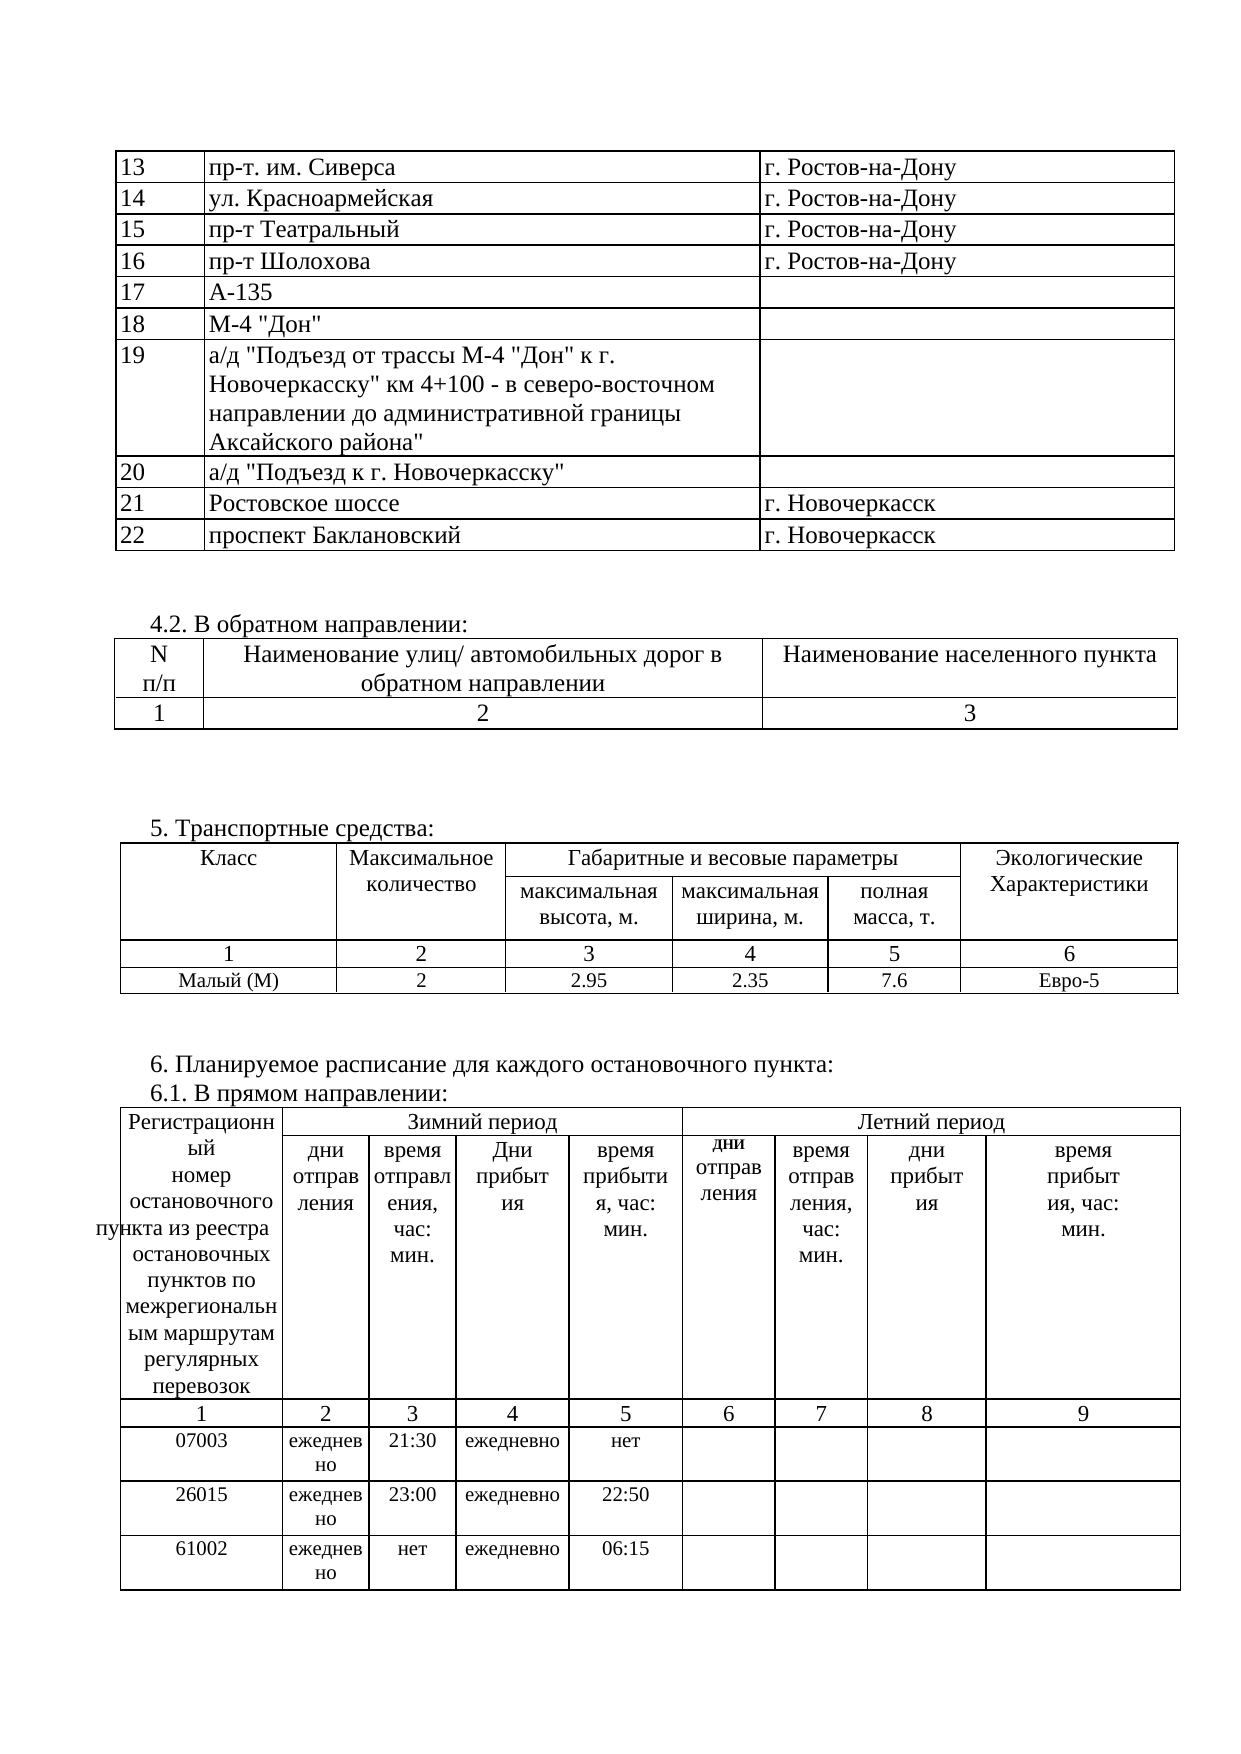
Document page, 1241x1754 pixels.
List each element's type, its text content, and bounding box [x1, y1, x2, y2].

table_cell 07003 [121, 1428, 282, 1480]
table_cell а/д "Подъезд к г. Новочеркасску" [205, 457, 759, 487]
table_cell [683, 1536, 774, 1589]
table_cell 17 [117, 277, 204, 307]
table_cell 23:00 [370, 1482, 455, 1535]
table_cell 2 [337, 941, 505, 967]
table_cell дни отправ ления [283, 1136, 368, 1398]
table_cell 26015 [121, 1482, 282, 1535]
table_cell пр-т Шолохова [205, 246, 759, 276]
table_cell 2.95 [506, 968, 672, 992]
table_cell [761, 340, 1174, 455]
table_cell полная масса, т. [829, 877, 960, 939]
table_cell 6 [961, 941, 1177, 967]
table_cell 2 [283, 1400, 368, 1426]
table_cell 19 [117, 340, 204, 455]
table_cell г. Новочеркасск [761, 488, 1174, 518]
table_cell 7.6 [829, 968, 960, 992]
table_cell ежедневно [457, 1482, 568, 1535]
table_header Наименование улиц/ автомобильных дорог в обратном направлении [204, 639, 762, 697]
table_cell [987, 1428, 1180, 1480]
table_cell 3 [763, 697, 1177, 728]
table_cell пр-т Театральный [205, 215, 759, 244]
table_cell 14 [117, 183, 204, 213]
table_header Экологические Характеристики [961, 844, 1177, 939]
table_cell г. Новочеркасск [761, 520, 1174, 550]
table_cell 4 [457, 1400, 568, 1426]
table_cell ежедневно [457, 1536, 568, 1589]
table_cell 9 [987, 1400, 1180, 1426]
table_cell [776, 1536, 867, 1589]
table_cell ежедневно [283, 1482, 368, 1535]
table_cell 2.35 [673, 968, 827, 992]
table_cell г. Ростов-на-Дону [761, 183, 1174, 213]
table_cell М-4 "Дон" [205, 309, 759, 339]
table_header Летний период [683, 1108, 1180, 1134]
table_cell 5 [829, 941, 960, 967]
table_cell 22 [117, 520, 204, 550]
table_cell 13 [117, 152, 204, 181]
table_cell [761, 457, 1174, 487]
table_cell [868, 1536, 985, 1589]
table_cell [868, 1482, 985, 1535]
table_header N п/п [115, 639, 203, 697]
table_cell г. Ростов-на-Дону [761, 215, 1174, 244]
text 4.2. В обратном направлении: [150, 609, 1090, 637]
table_cell 5 [570, 1400, 682, 1426]
table_cell а/д "Подъезд от трассы М-4 "Дон" к г. Новочеркасску" км 4+100 - в северо-восточном направлении до административной границы Аксайского района" [205, 340, 759, 455]
table_cell ежедневно [283, 1536, 368, 1589]
table_cell Ростовское шоссе [205, 488, 759, 518]
table_cell г. Ростов-на-Дону [761, 152, 1174, 181]
table_cell 8 [868, 1400, 985, 1426]
table_header Максимальное количество [337, 844, 505, 939]
table_cell время отправ ления, час: мин. [776, 1136, 867, 1398]
table_cell 1 [121, 941, 336, 967]
table_cell г. Ростов-на-Дону [761, 246, 1174, 276]
table_cell 16 [117, 246, 204, 276]
table_cell 22:50 [570, 1482, 682, 1535]
text 6.1. В прямом направлении: [150, 1078, 1090, 1107]
table_cell [776, 1482, 867, 1535]
table_cell Евро-5 [961, 968, 1177, 992]
table_cell 1 [121, 1400, 282, 1426]
table_cell ежедневно [457, 1428, 568, 1480]
table_cell [761, 309, 1174, 339]
table_cell А-135 [205, 277, 759, 307]
table_cell 20 [117, 457, 204, 487]
table_cell [987, 1482, 1180, 1535]
table_cell [987, 1536, 1180, 1589]
table_cell 18 [117, 309, 204, 339]
table_cell Дни прибыт ия [457, 1136, 568, 1398]
table_cell 2 [337, 968, 505, 992]
table_cell [683, 1482, 774, 1535]
table_cell 21:30 [370, 1428, 455, 1480]
table_cell 4 [673, 941, 827, 967]
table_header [121, 1108, 282, 1398]
table_cell [683, 1428, 774, 1480]
table_cell 61002 [121, 1536, 282, 1589]
table_header Зимний период [283, 1108, 682, 1134]
table_cell 06:15 [570, 1536, 682, 1589]
table_cell 3 [506, 941, 672, 967]
table_cell 3 [370, 1400, 455, 1426]
table_header Класс [121, 844, 336, 939]
table_cell 7 [776, 1400, 867, 1426]
table_cell 15 [117, 215, 204, 244]
text 5. Транспортные средства: [150, 813, 1090, 842]
table_cell нет [570, 1428, 682, 1480]
table_cell время прибыт ия, час: мин. [987, 1136, 1180, 1398]
table_cell время прибыти я, час: мин. [570, 1136, 682, 1398]
table_cell [776, 1428, 867, 1480]
table_cell ДНИ отправ ления [683, 1136, 774, 1398]
text 6. Планируемое расписание для каждого остановочного пункта: [150, 1049, 1090, 1078]
table_cell Малый (М) [121, 968, 336, 992]
table_cell максимальная ширина, м. [673, 877, 827, 939]
table_header Габаритные и весовые параметры [506, 844, 960, 876]
table_cell 1 [115, 698, 203, 728]
table_cell 6 [683, 1400, 774, 1426]
table_cell ул. Красноармейская [205, 183, 759, 213]
table_cell ежедневно [283, 1428, 368, 1480]
table_cell проспект Баклановский [205, 520, 759, 550]
table_cell дни прибыт ия [868, 1136, 985, 1398]
table_cell [761, 277, 1174, 307]
table_cell пр-т. им. Сиверса [205, 152, 759, 181]
table_header Наименование населенного пункта [763, 639, 1177, 697]
table_cell 21 [117, 488, 204, 518]
table_cell [868, 1428, 985, 1480]
table_cell время отправл ения, час: мин. [370, 1136, 455, 1398]
table_cell максимальная высота, м. [506, 877, 672, 939]
table_cell нет [370, 1536, 455, 1589]
table_cell 2 [204, 698, 762, 728]
